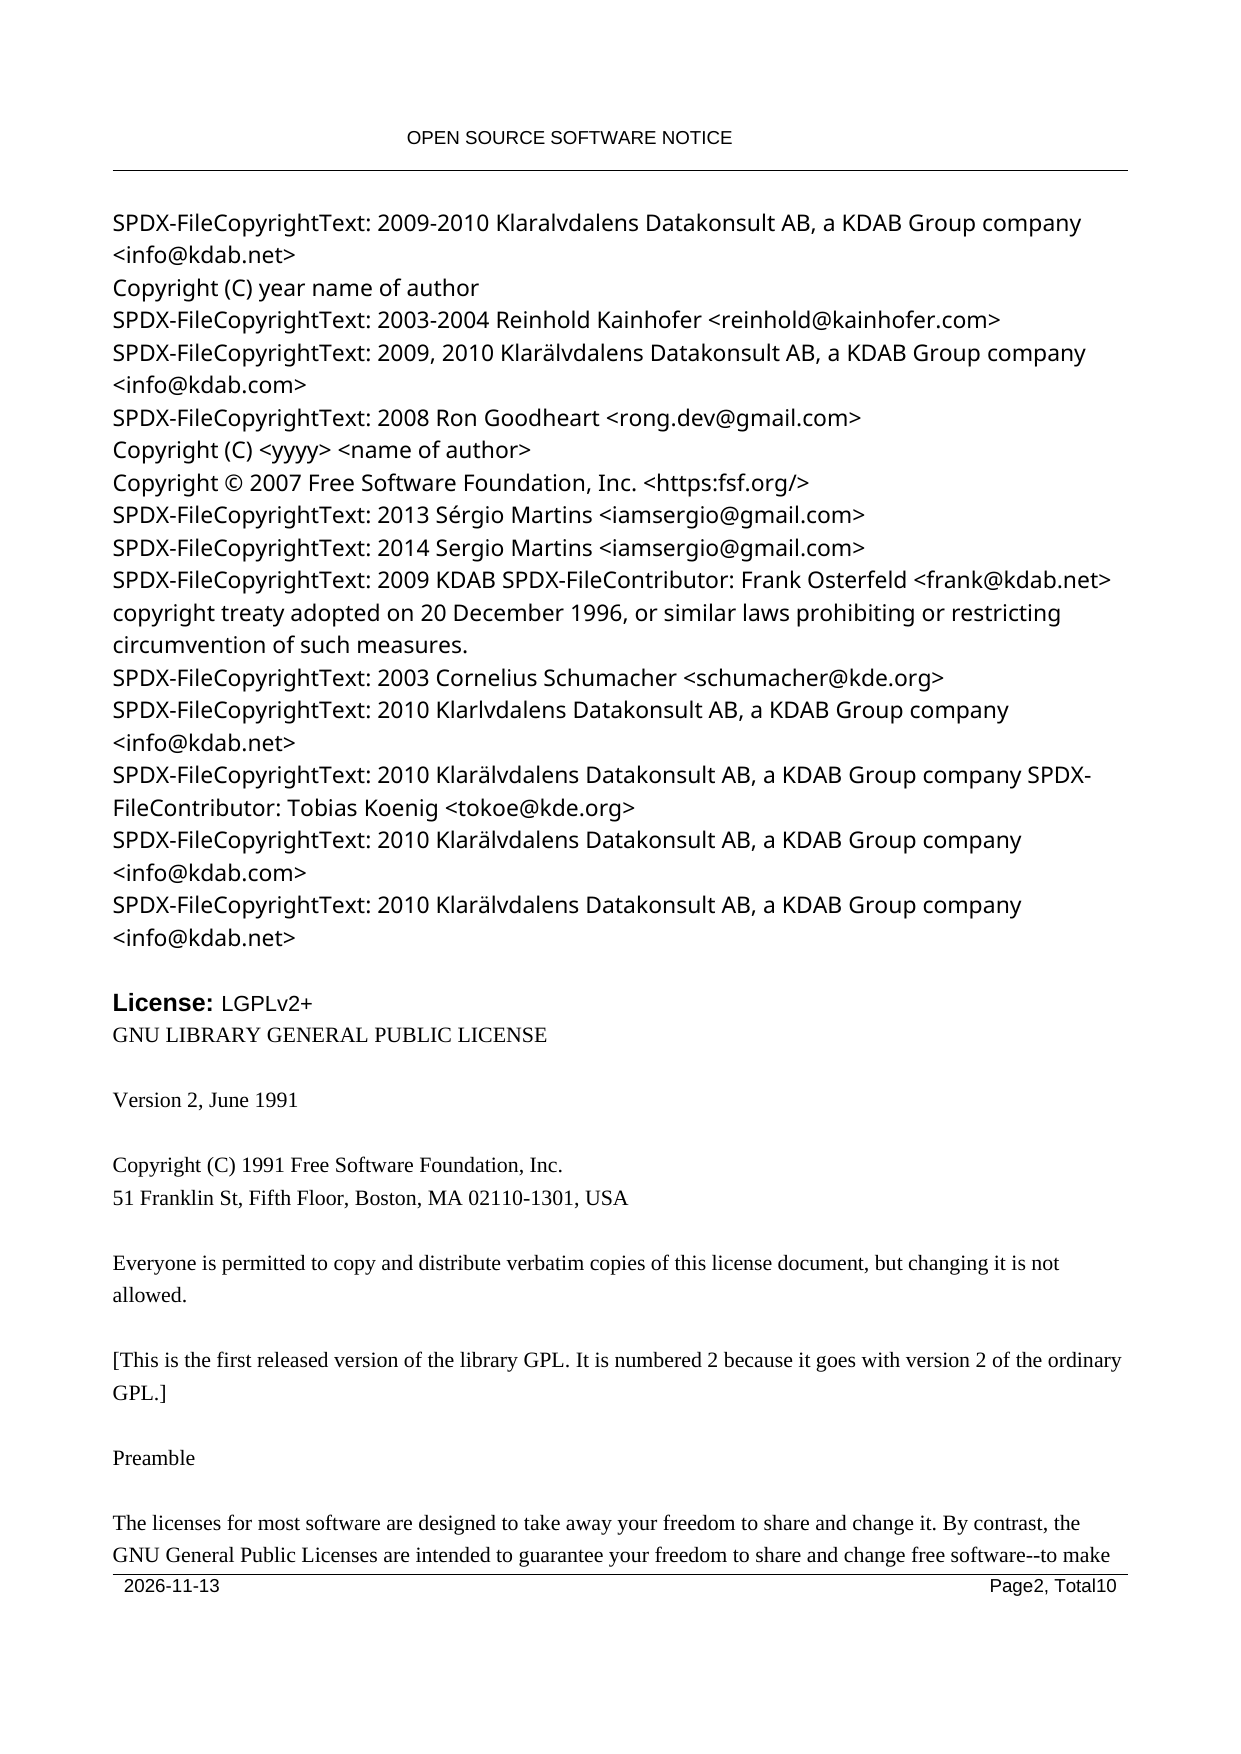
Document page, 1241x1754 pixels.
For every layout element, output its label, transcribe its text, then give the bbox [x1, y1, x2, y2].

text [112, 206, 1128, 986]
text License: LGPLv2+ [112, 986, 1128, 1019]
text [112, 1019, 1128, 1571]
